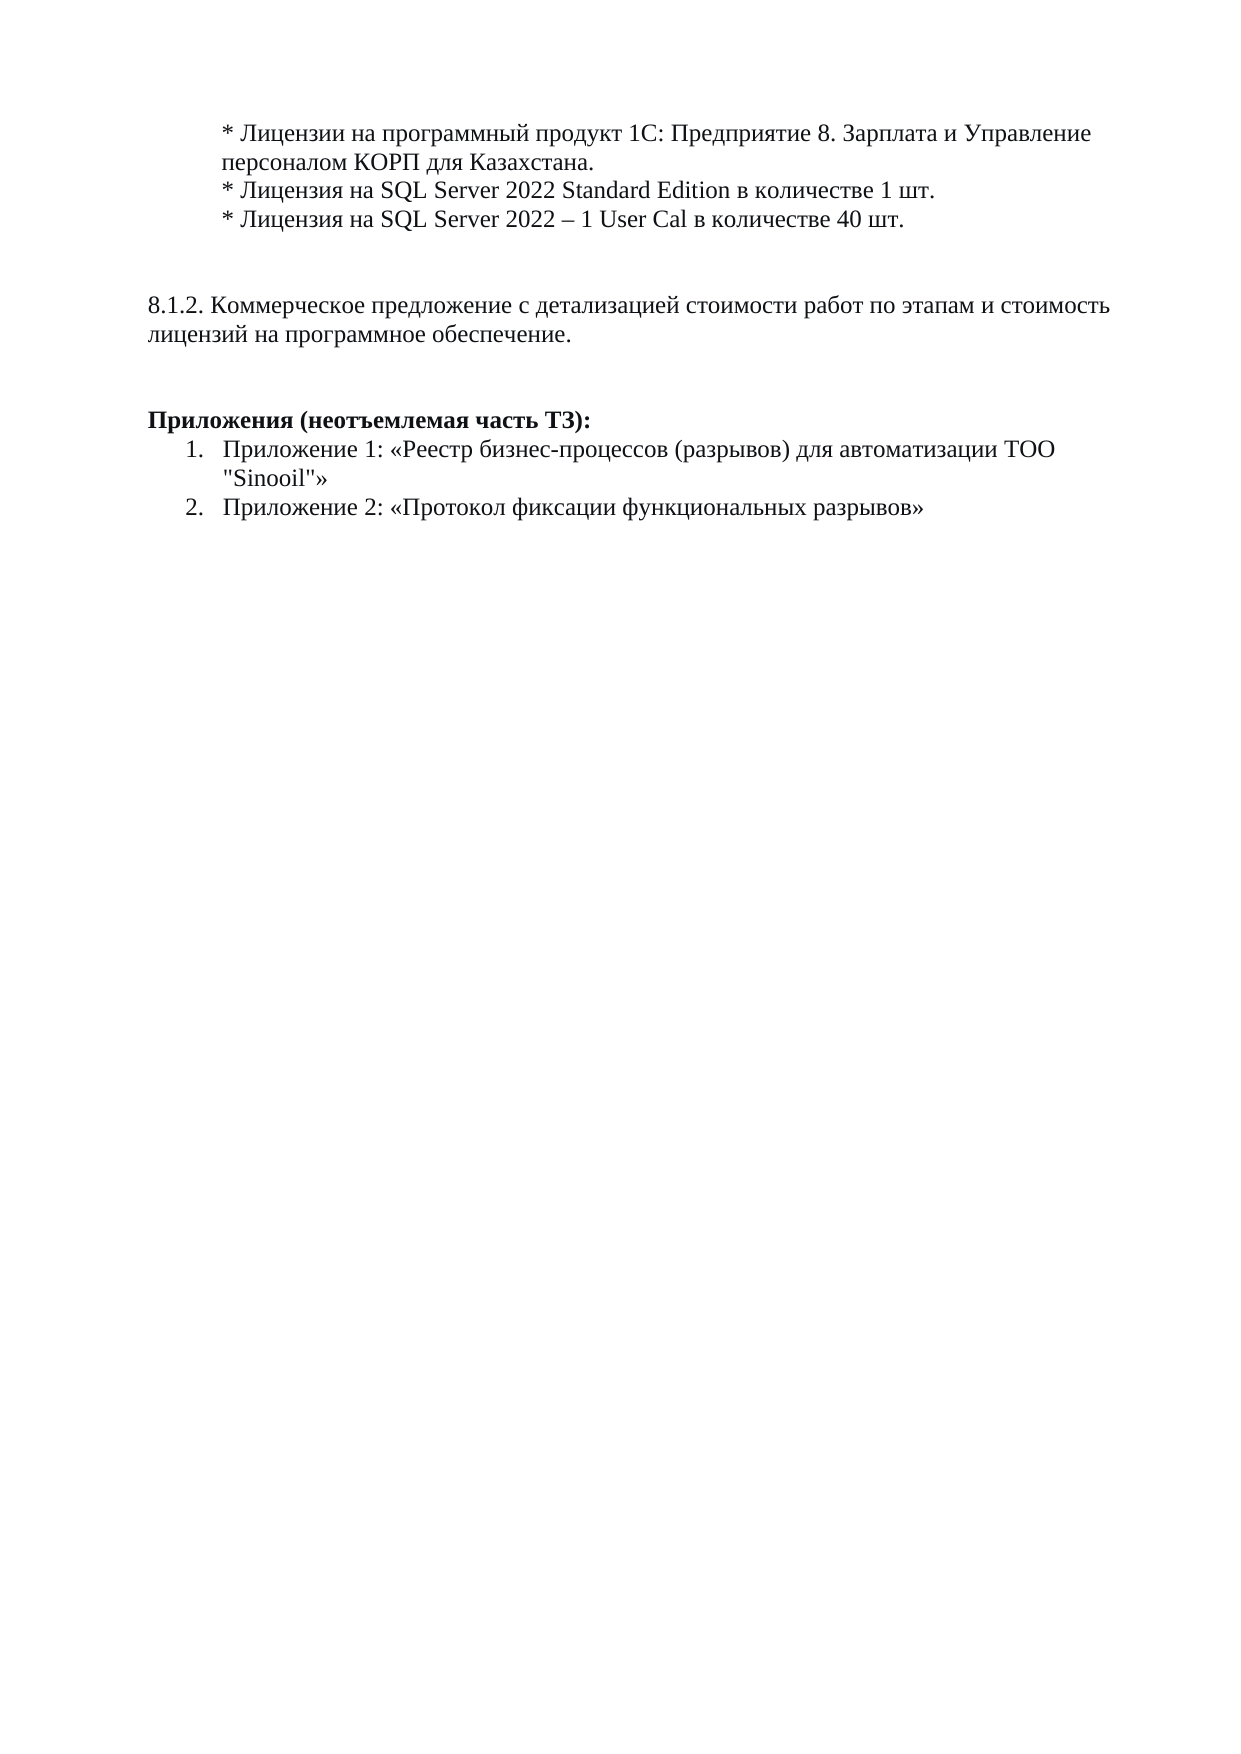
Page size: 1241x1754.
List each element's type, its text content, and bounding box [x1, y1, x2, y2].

text 8.1.2. Коммерческое предложение с детализацией стоимости работ по этапам и стоимость лицензий на программное обеспечение. [148, 291, 1152, 406]
text * Лицензия на SQL Server 2022 – 1 User Cal в количестве 40 шт. [221, 204, 1152, 262]
text * Лицензия на SQL Server 2022 Standard Edition в количестве 1 шт. [221, 176, 1152, 204]
list Приложение 1: «Реестр бизнес-процессов (разрывов) для автоматизации ТОО "Sinooil"» [185, 434, 1152, 492]
list Приложение 2: «Протокол фиксации функциональных разрывов» [185, 492, 1152, 521]
text Приложения (неотъемлемая часть ТЗ): [148, 406, 1152, 434]
text * Лицензии на программный продукт 1С: Предприятие 8. Зарплата и Управление персоналом КОРП для Казахстана. [221, 118, 1152, 176]
